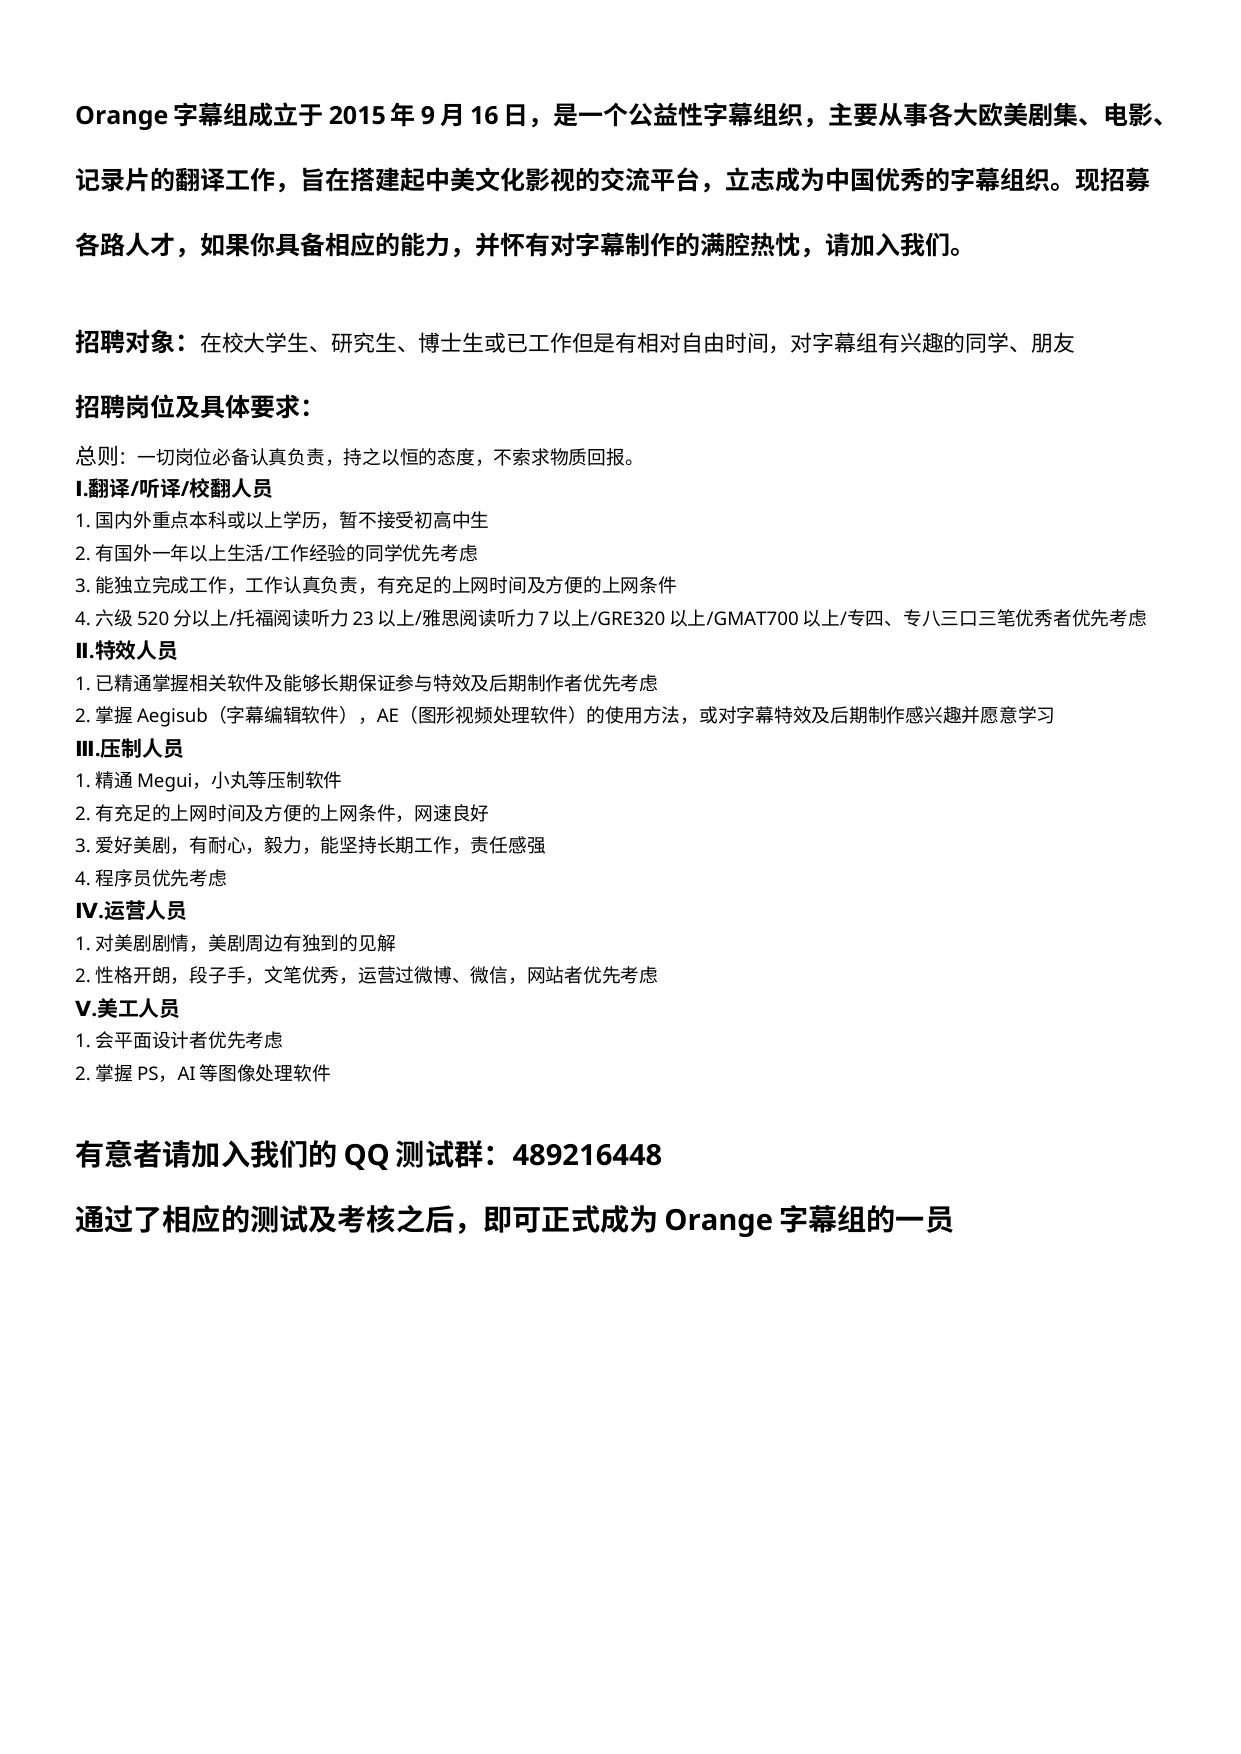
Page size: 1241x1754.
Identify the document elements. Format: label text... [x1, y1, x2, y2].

text Orange字幕组成立于2015年9月16日，是一个公益性字幕组织，主要从事各大欧美剧集、电影、记录片的翻译工作，旨在搭建起中美文化影视的交流平台，立志成为中国优秀的字幕组织。现招募各路人才，如果你具备相应的能力，并怀有对字幕制作的满腔热忱，请加入我们。 [75, 81, 1165, 276]
text Ⅳ.运营人员 [75, 893, 1165, 926]
text 1. 国内外重点本科或以上学历，暂不接受初高中生 2. 有国外一年以上生活/工作经验的同学优先考虑 3. 能独立完成工作，工作认真负责，有充足的上网时间及方便的上网条件 4. 六级520分以上/托福阅读听力23以上/雅思阅读听力7以上/GRE320以上/GMAT700以上/专四、专八三口三笔优秀者优先考虑 [75, 503, 1165, 633]
text Ⅰ.翻译/听译/校翻人员 [75, 471, 1165, 503]
text 通过了相应的测试及考核之后，即可正式成为Orange字幕组的一员 [75, 1186, 1165, 1251]
text 2. 掌握Aegisub（字幕编辑软件），AE（图形视频处理软件）的使用方法，或对字幕特效及后期制作感兴趣并愿意学习 [75, 698, 1165, 731]
text 4. 程序员优先考虑 [75, 861, 1165, 893]
text 招聘对象：在校大学生、研究生、博士生或已工作但是有相对自由时间，对字幕组有兴趣的同学、朋友 招聘岗位及具体要求： 总则：一切岗位必备认真负责，持之以恒的态度，不索求物质回报。 [75, 308, 1165, 471]
text 2. 掌握PS，AI等图像处理软件 [75, 1056, 1165, 1088]
text Ⅴ.美工人员 [75, 991, 1165, 1023]
list 性格开朗，段子手，文笔优秀，运营过微博、微信，网站者优先考虑 [75, 958, 1165, 991]
text 1. 会平面设计者优先考虑 [75, 1023, 1165, 1056]
list 已精通掌握相关软件及能够长期保证参与特效及后期制作者优先考虑 [75, 666, 1165, 698]
list 对美剧剧情，美剧周边有独到的见解 [75, 926, 1165, 958]
text Ⅱ.特效人员 [75, 633, 1165, 666]
text 有意者请加入我们的QQ测试群：489216448 [75, 1121, 1165, 1186]
text Ⅲ.压制人员 1. 精通Megui，小丸等压制软件 2. 有充足的上网时间及方便的上网条件，网速良好 3. 爱好美剧，有耐心，毅力，能坚持长期工作，责任感强 [75, 731, 1165, 861]
